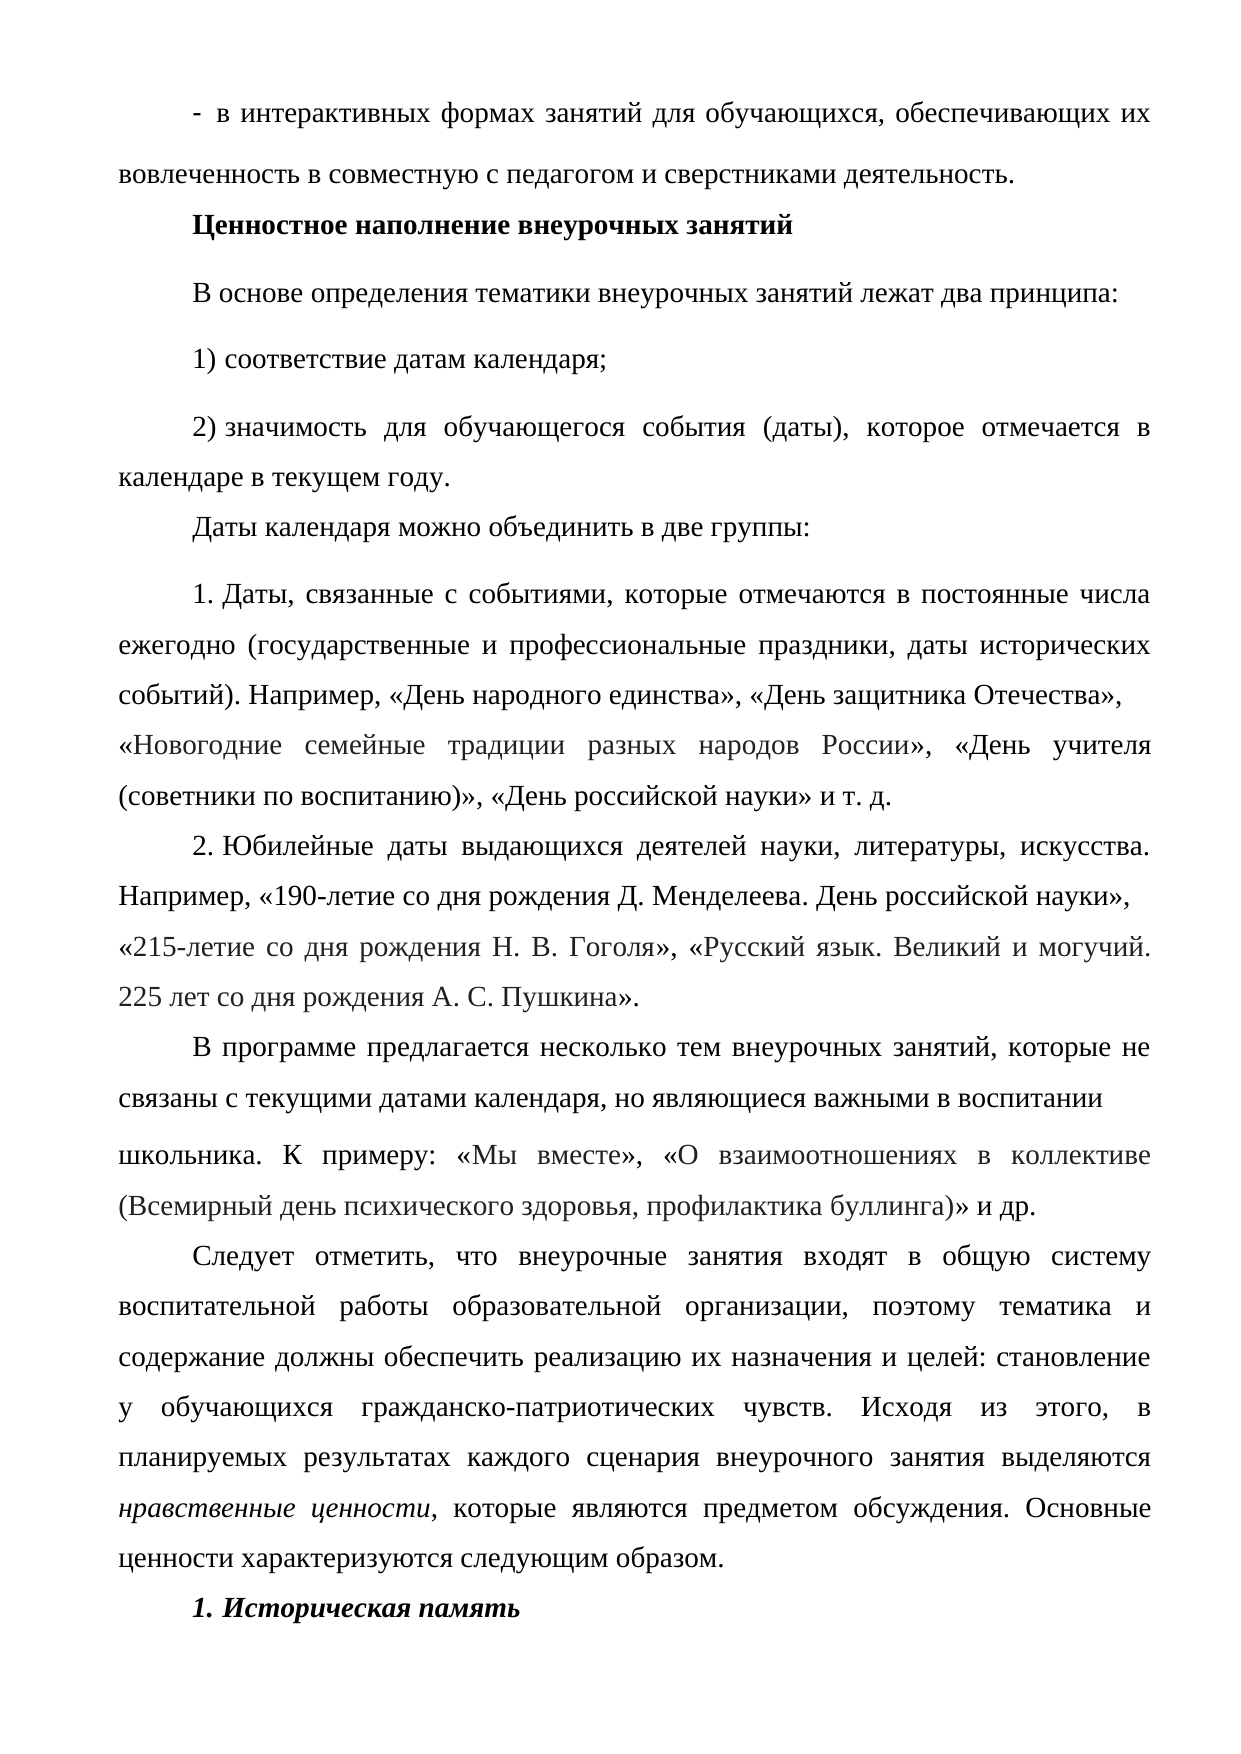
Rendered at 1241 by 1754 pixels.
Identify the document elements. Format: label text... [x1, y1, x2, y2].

list значимость для обучающегося события (даты), которое отмечается в календаре в текущем году. [118, 409, 1151, 493]
text «Новогодние семейные традиции разных народов России», «День учителя (советники по воспитанию)», «День российской науки» и т. д. [118, 727, 1152, 811]
text В основе определения тематики внеурочных занятий лежат два принципа: [192, 275, 1167, 308]
text Ценностное наполнение внеурочных занятий [192, 207, 1167, 241]
list Историческая память [192, 1590, 1167, 1624]
list Юбилейные даты выдающихся деятелей науки, литературы, искусства. Например, «190-летие со дня рождения Д. Менделеева. День российской науки», [118, 828, 1151, 912]
text Даты календаря можно объединить в две группы: [192, 509, 1167, 543]
text школьника. К примеру: «Мы вместе», «О взаимоотношениях в коллективе (Всемирный день психического здоровья, профилактика буллинга)» и др. [118, 1137, 1152, 1221]
list Даты, связанные с событиями, которые отмечаются в постоянные числа ежегодно (государственные и профессиональные праздники, даты исторических событий). Например, «День народного единства», «День защитника Отечества», [118, 577, 1152, 711]
text В программе предлагается несколько тем внеурочных занятий, которые не связаны с текущими датами календаря, но являющиеся важными в воспитании [118, 1029, 1152, 1113]
text Следует отметить, что внеурочные занятия входят в общую систему воспитательной работы образовательной организации, поэтому тематика и содержание должны обеспечить реализацию их назначения и целей: становление у обучающихся гражданско-патриотических чувств. Исходя из этого, в планируемых результатах каждого сценария внеурочного занятия выделяются нравственные ценности, которые являются предметом обсуждения. Основные ценности характеризуются следующим образом. [118, 1238, 1152, 1573]
text «215-летие со дня рождения Н. В. Гоголя», «Русский язык. Великий и могучий. 225 лет со дня рождения А. С. Пушкина». [118, 929, 1152, 1013]
list в интерактивных формах занятий для обучающихся, обеспечивающих их вовлеченность в совместную с педагогом и сверстниками деятельность. [118, 79, 1152, 189]
list соответствие датам календаря; [192, 342, 1167, 375]
